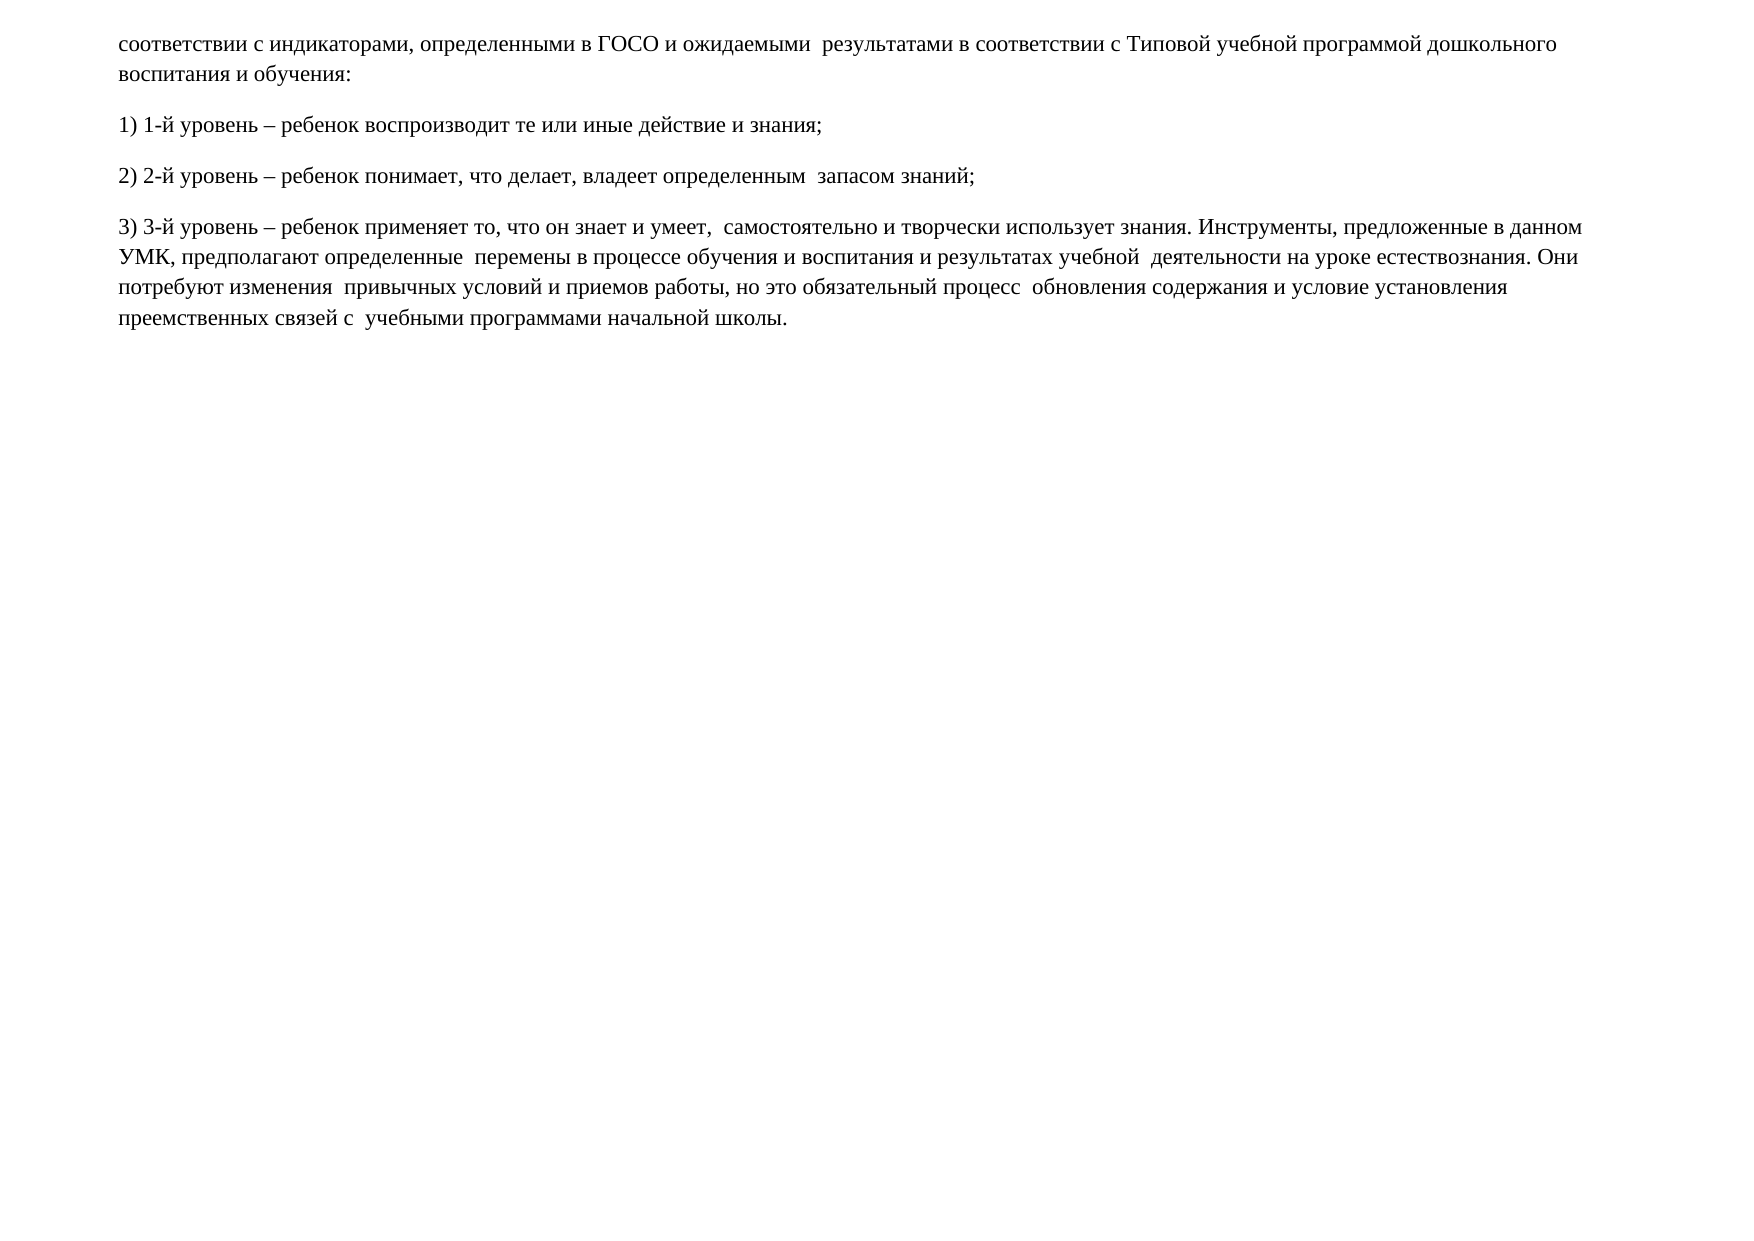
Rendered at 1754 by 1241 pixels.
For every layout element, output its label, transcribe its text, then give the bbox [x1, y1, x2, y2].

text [118, 29, 1636, 86]
text 2) 2-й уровень – ребенок понимает, что делает, владеет определенным запасом знаний; [118, 162, 1636, 188]
text 1) 1-й уровень – ребенок воспроизводит те или иные действие и знания; [118, 111, 1636, 137]
text 3) 3-й уровень – ребенок применяет то, что он знает и умеет, самостоятельно и творчески использует знания. Инструменты, предложенные в данном УМК, предполагают определенные перемены в процессе обучения и воспитания и результатах учебной деятельности на уроке естествознания. Они потребуют изменения привычных условий и приемов работы, но это обязательный процесс обновления содержания и условие установления преемственных связей с учебными программами начальной школы. [118, 213, 1636, 330]
